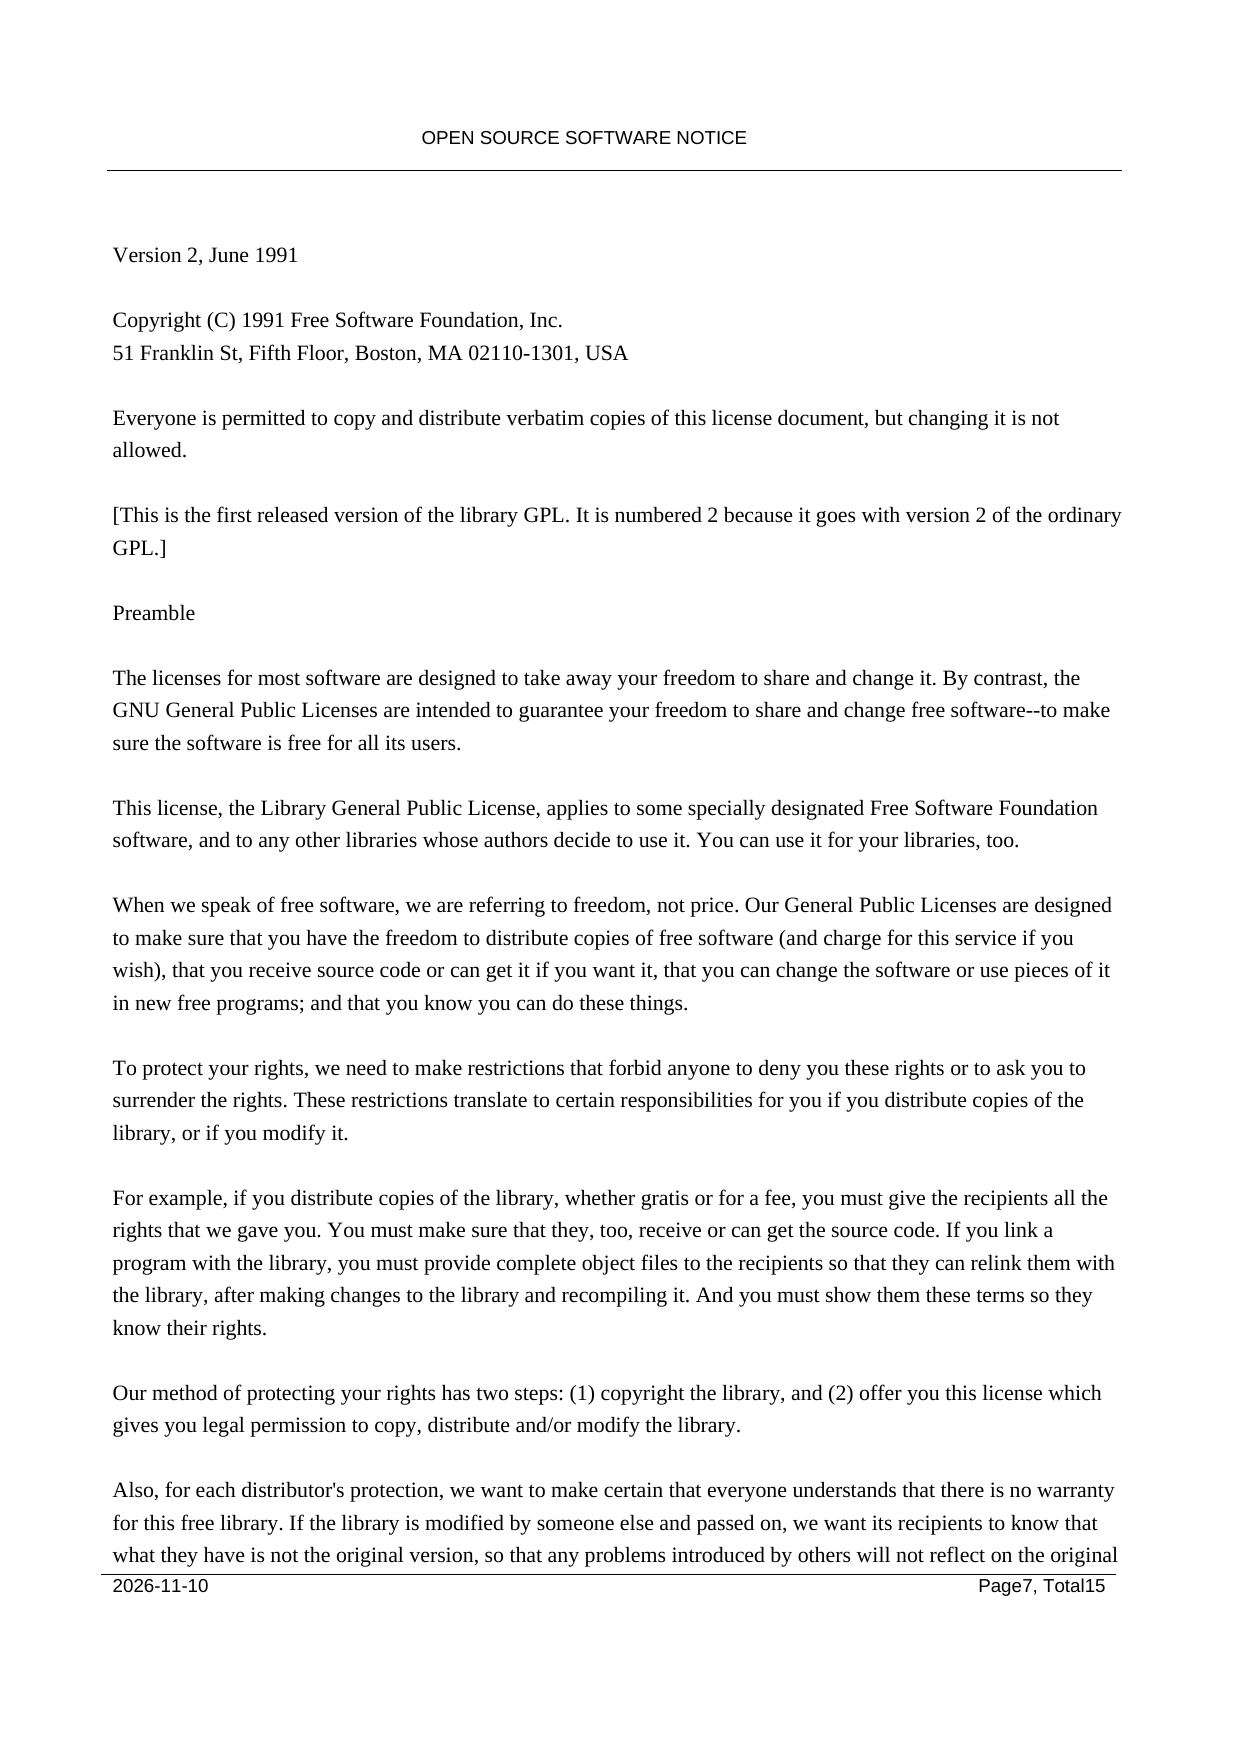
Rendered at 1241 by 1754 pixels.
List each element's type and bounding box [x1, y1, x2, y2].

text [112, 206, 1128, 1571]
